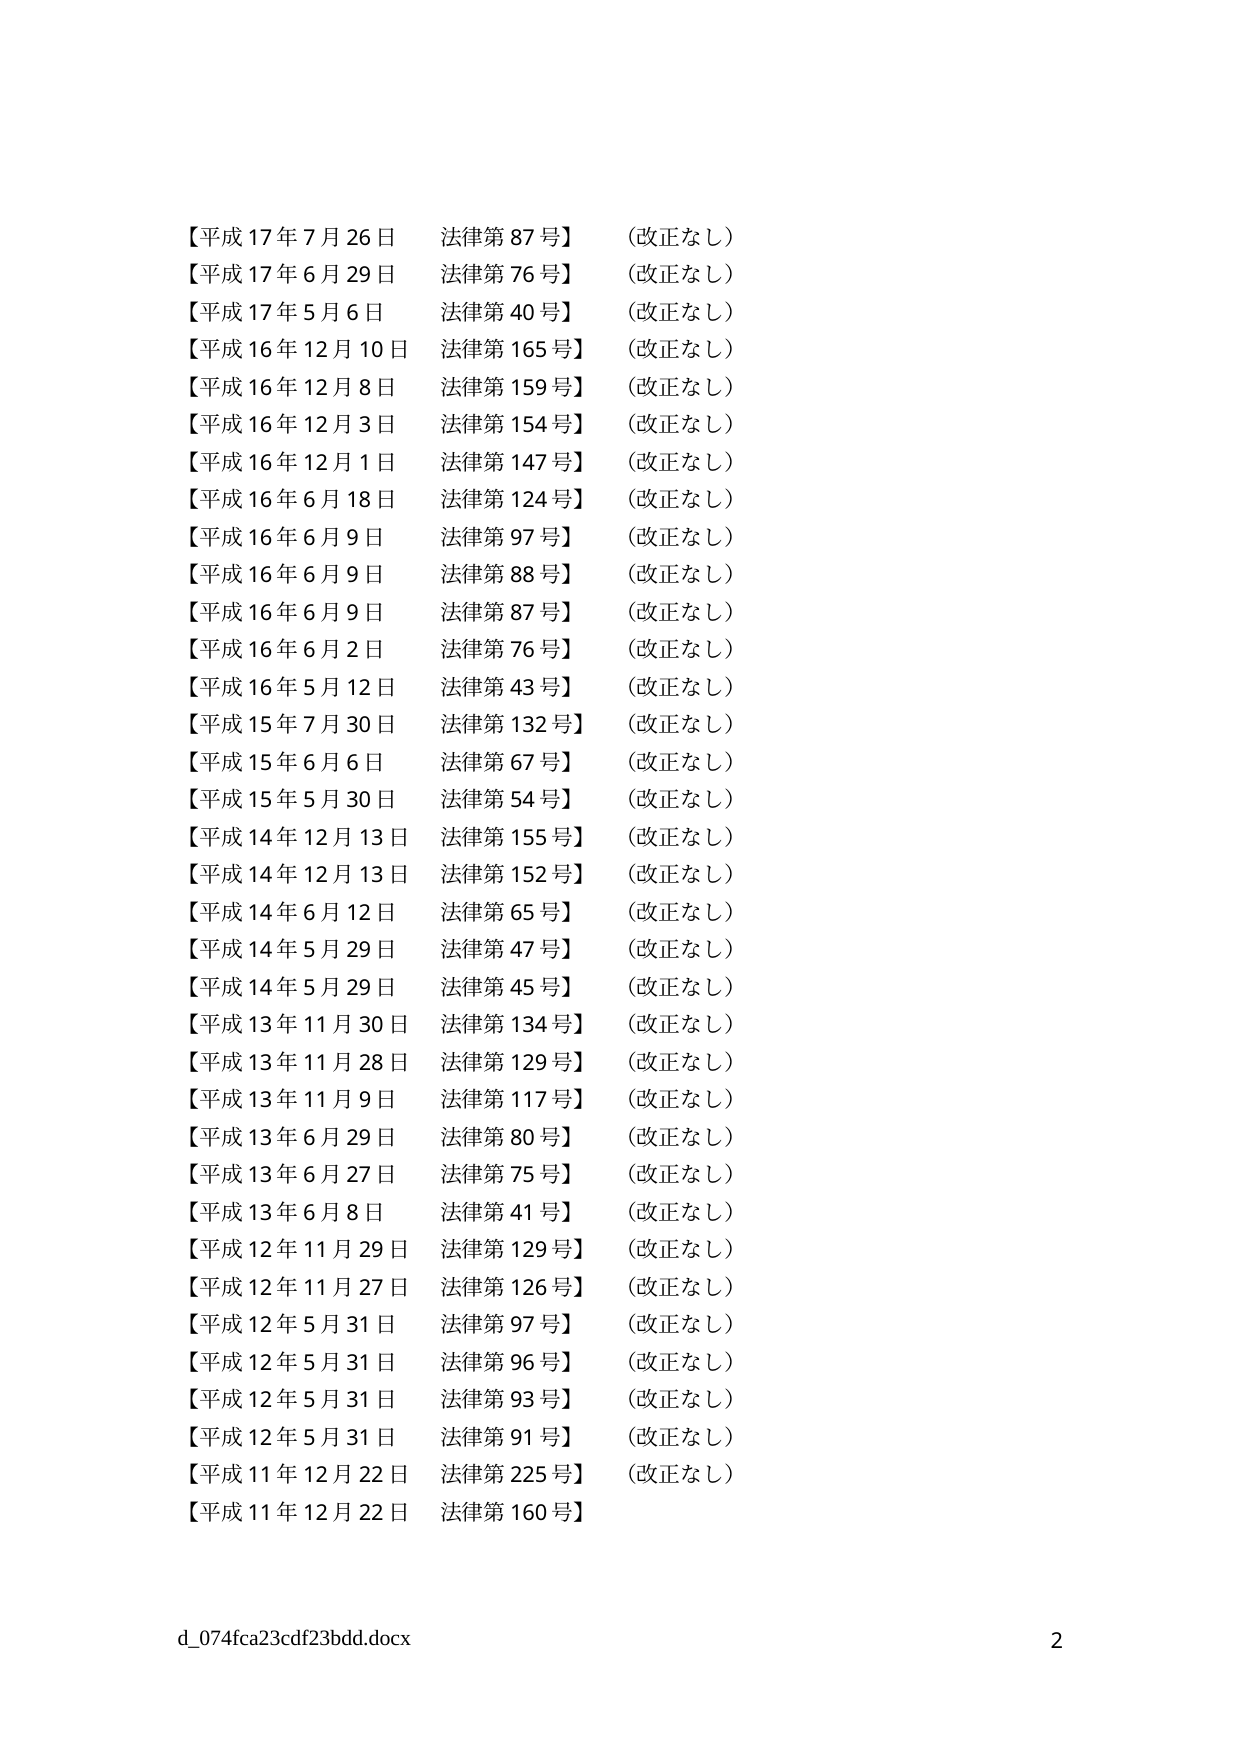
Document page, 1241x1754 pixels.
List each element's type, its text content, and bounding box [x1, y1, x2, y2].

text 【平成16年6月9日 法律第88号】 （改正なし） [177, 554, 1063, 592]
text 【平成12年5月31日 法律第91号】 （改正なし） [177, 1417, 1063, 1454]
text 【平成11年12月22日 法律第225号】 （改正なし） [177, 1454, 1063, 1492]
text 【平成16年6月9日 法律第97号】 （改正なし） [177, 517, 1063, 554]
text 【平成17年7月26日 法律第87号】 （改正なし） [177, 217, 1063, 254]
text 【平成11年12月22日 法律第160号】 [177, 1492, 1063, 1529]
text 【平成12年11月29日 法律第129号】 （改正なし） [177, 1229, 1063, 1267]
text 【平成17年5月6日 法律第40号】 （改正なし） [177, 292, 1063, 329]
text 【平成14年6月12日 法律第65号】 （改正なし） [177, 892, 1063, 929]
text 【平成16年6月18日 法律第124号】 （改正なし） [177, 479, 1063, 517]
text 【平成16年12月10日 法律第165号】 （改正なし） [177, 329, 1063, 367]
text 【平成14年12月13日 法律第152号】 （改正なし） [177, 854, 1063, 892]
text 【平成17年6月29日 法律第76号】 （改正なし） [177, 254, 1063, 292]
text 【平成13年11月28日 法律第129号】 （改正なし） [177, 1042, 1063, 1079]
text 【平成14年12月13日 法律第155号】 （改正なし） [177, 817, 1063, 854]
text 【平成12年5月31日 法律第97号】 （改正なし） [177, 1304, 1063, 1342]
text 【平成15年6月6日 法律第67号】 （改正なし） [177, 742, 1063, 779]
text 【平成15年5月30日 法律第54号】 （改正なし） [177, 779, 1063, 817]
text 【平成13年11月9日 法律第117号】 （改正なし） [177, 1079, 1063, 1117]
text 【平成13年6月27日 法律第75号】 （改正なし） [177, 1154, 1063, 1192]
text 【平成12年11月27日 法律第126号】 （改正なし） [177, 1267, 1063, 1304]
text 【平成12年5月31日 法律第96号】 （改正なし） [177, 1342, 1063, 1379]
text 【平成12年5月31日 法律第93号】 （改正なし） [177, 1379, 1063, 1417]
text 【平成16年6月9日 法律第87号】 （改正なし） [177, 592, 1063, 629]
text 【平成13年6月8日 法律第41号】 （改正なし） [177, 1192, 1063, 1229]
text 【平成16年6月2日 法律第76号】 （改正なし） [177, 629, 1063, 667]
text 【平成16年12月8日 法律第159号】 （改正なし） [177, 367, 1063, 404]
text 【平成13年11月30日 法律第134号】 （改正なし） [177, 1004, 1063, 1042]
text 【平成14年5月29日 法律第45号】 （改正なし） [177, 967, 1063, 1004]
text 【平成13年6月29日 法律第80号】 （改正なし） [177, 1117, 1063, 1154]
text 【平成15年7月30日 法律第132号】 （改正なし） [177, 704, 1063, 742]
text 【平成16年12月3日 法律第154号】 （改正なし） [177, 404, 1063, 442]
text 【平成16年12月1日 法律第147号】 （改正なし） [177, 442, 1063, 479]
text 【平成14年5月29日 法律第47号】 （改正なし） [177, 929, 1063, 967]
text 【平成16年5月12日 法律第43号】 （改正なし） [177, 667, 1063, 704]
